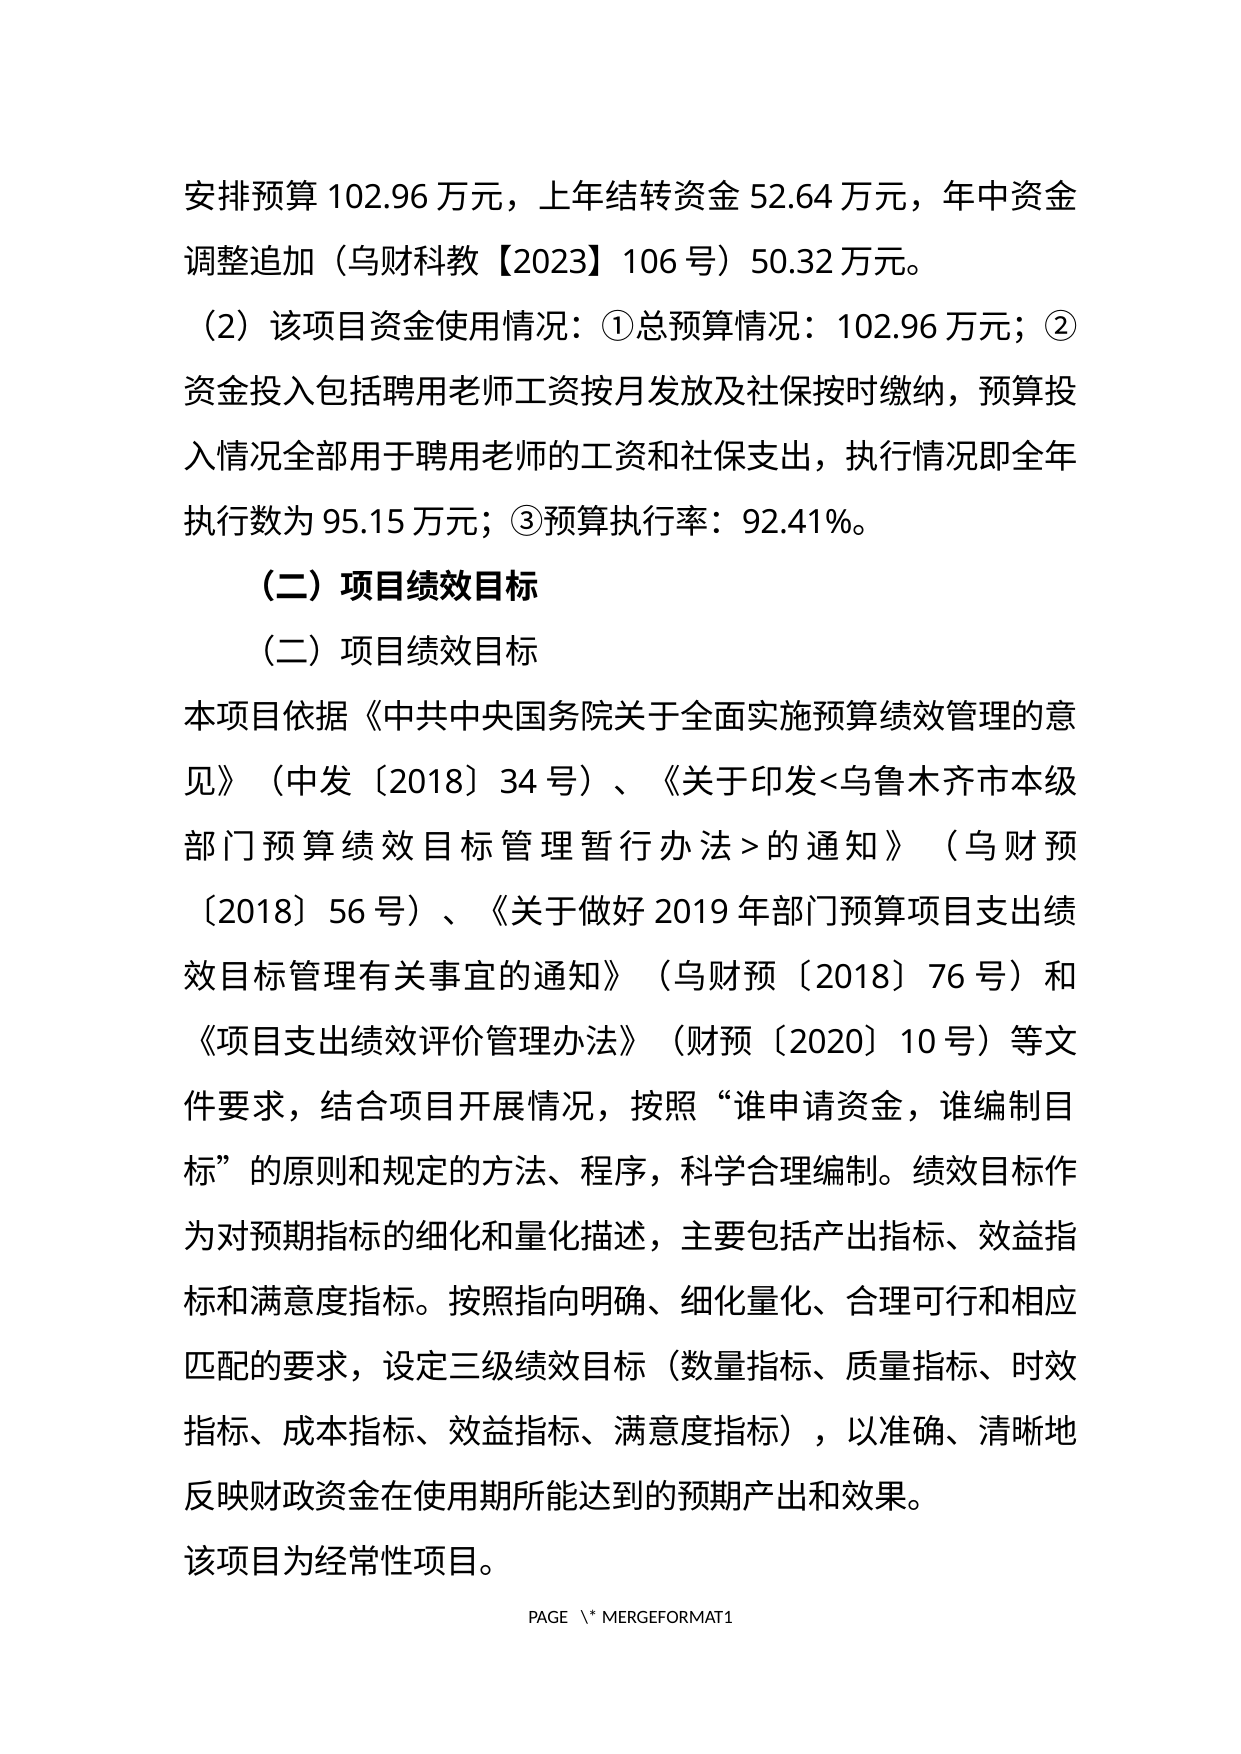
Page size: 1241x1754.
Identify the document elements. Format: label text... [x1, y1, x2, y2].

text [183, 617, 1078, 1592]
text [183, 162, 1078, 552]
text （二）项目绩效目标 [183, 552, 1078, 617]
